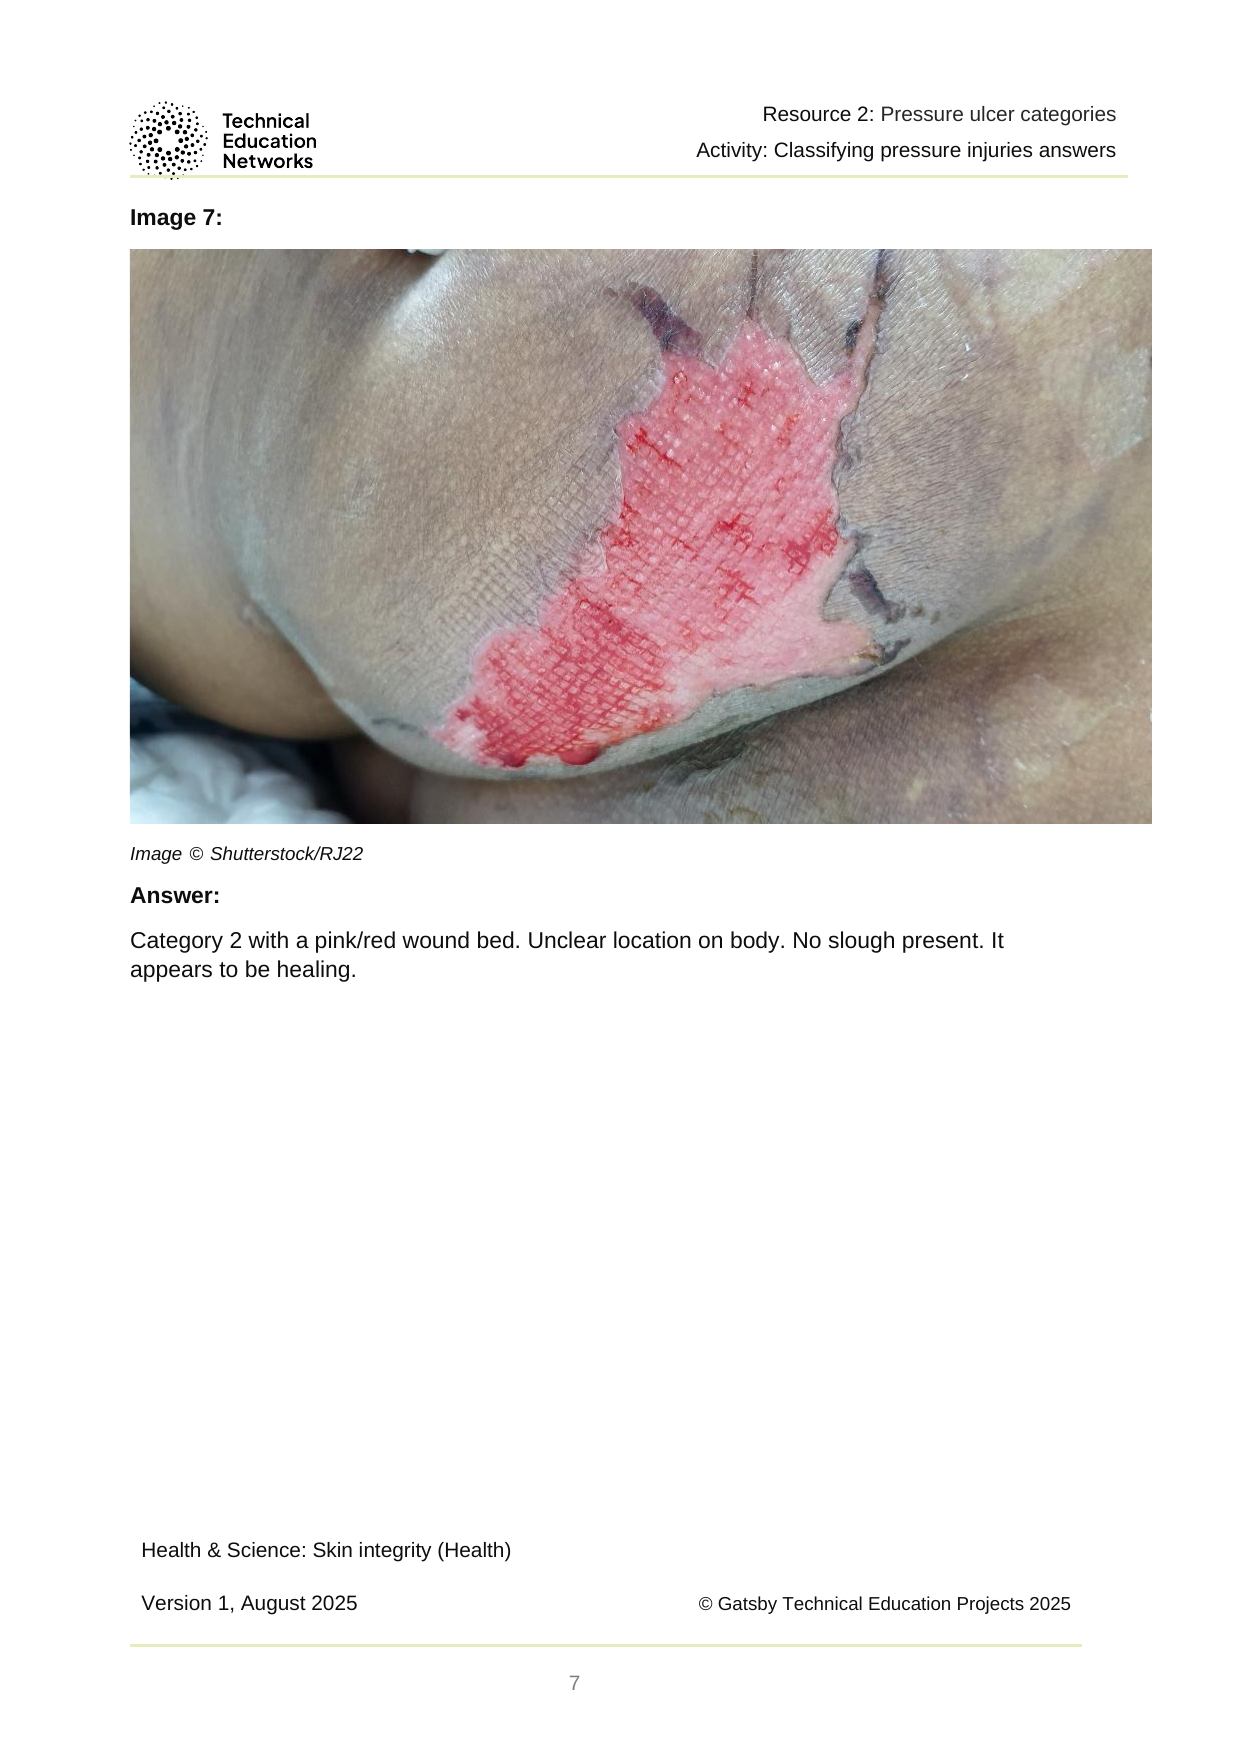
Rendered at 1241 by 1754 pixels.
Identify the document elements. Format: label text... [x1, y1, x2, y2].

picture [129, 101, 316, 180]
text Answer: [130, 882, 1019, 909]
picture [129, 249, 1152, 824]
text Image © Shutterstock/RJ22 [130, 842, 1019, 864]
text Image 7: [130, 204, 1019, 230]
text Category 2 with a pink/red wound bed. Unclear location on body. No slough present. It appears to be healing. [130, 927, 1019, 982]
